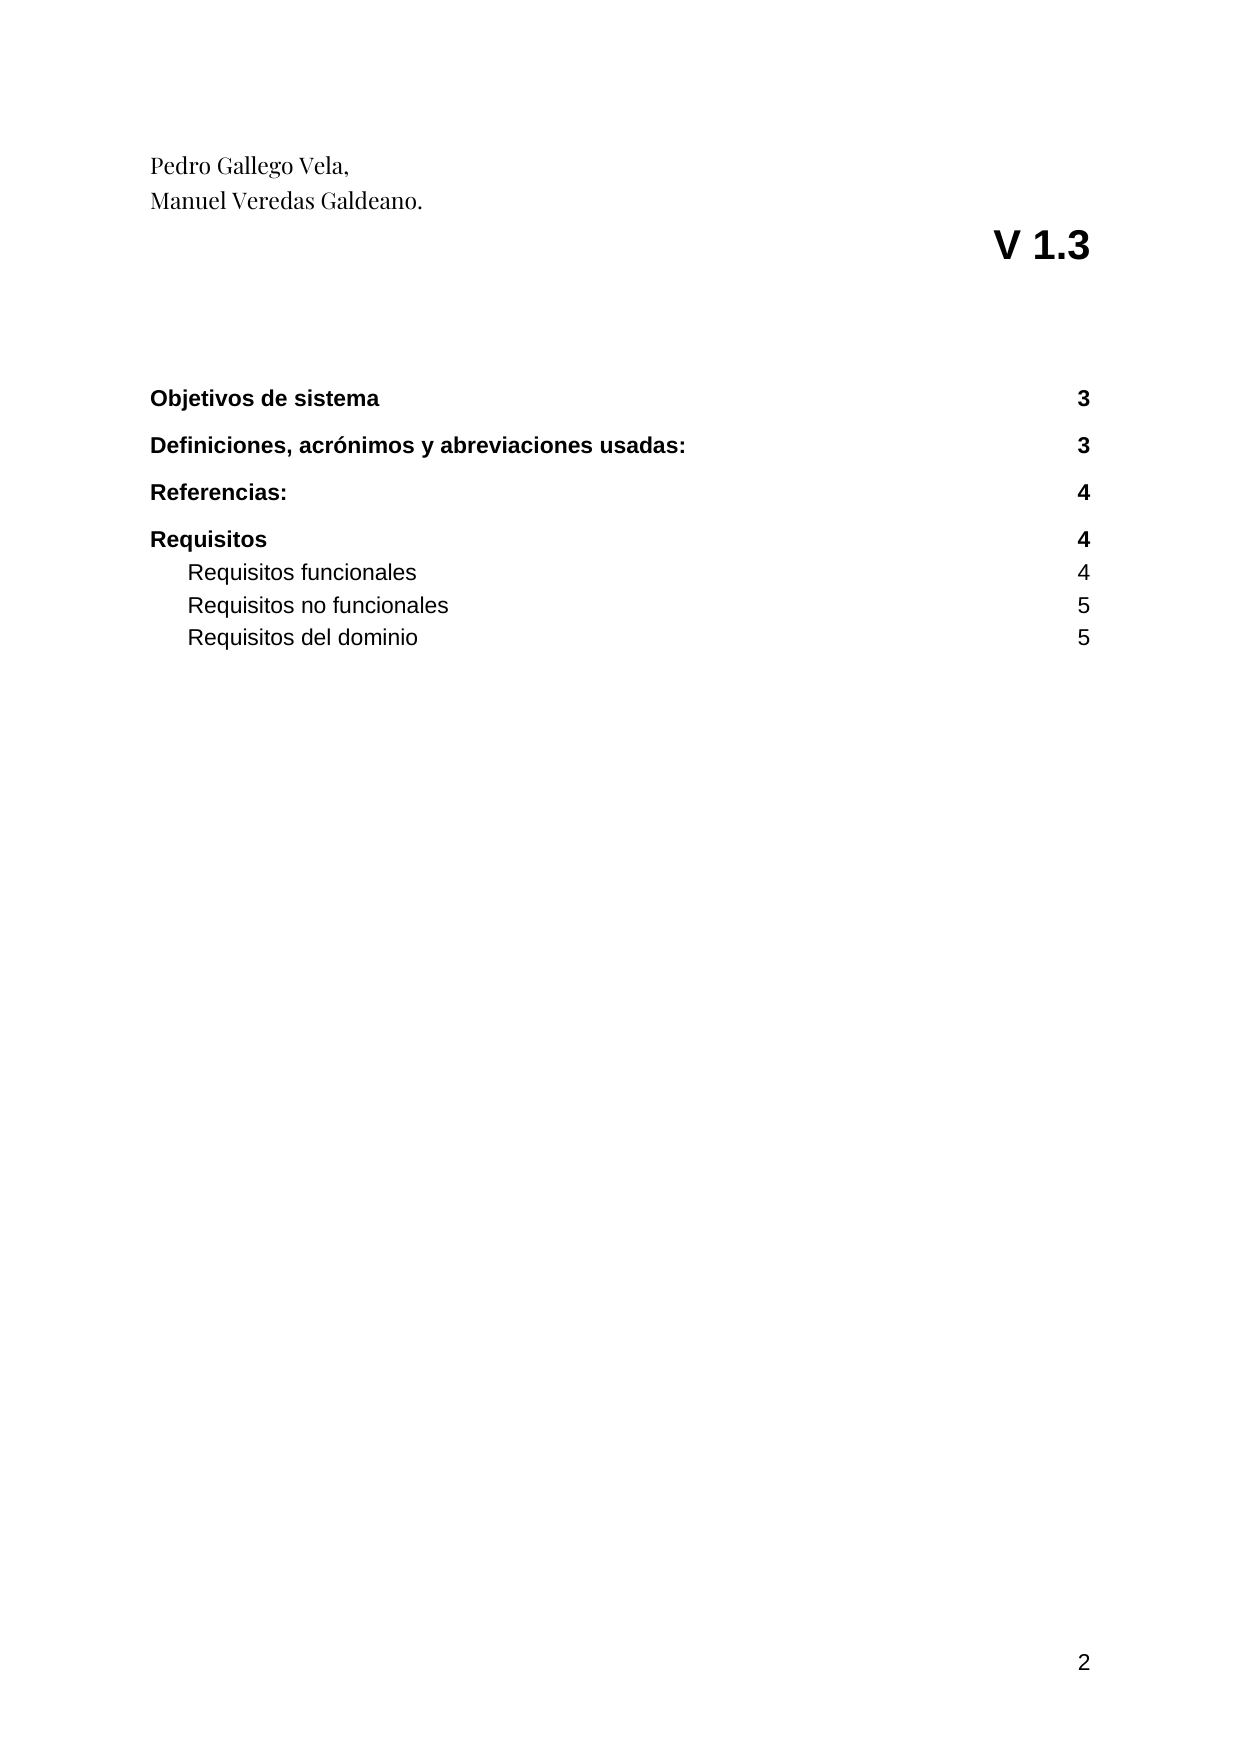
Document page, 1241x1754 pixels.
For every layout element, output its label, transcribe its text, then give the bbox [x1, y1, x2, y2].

text Pedro Gallego Vela, [150, 150, 1090, 181]
text Manuel Veredas Galdeano. [150, 185, 1090, 216]
text V 1.3 [150, 220, 1090, 268]
